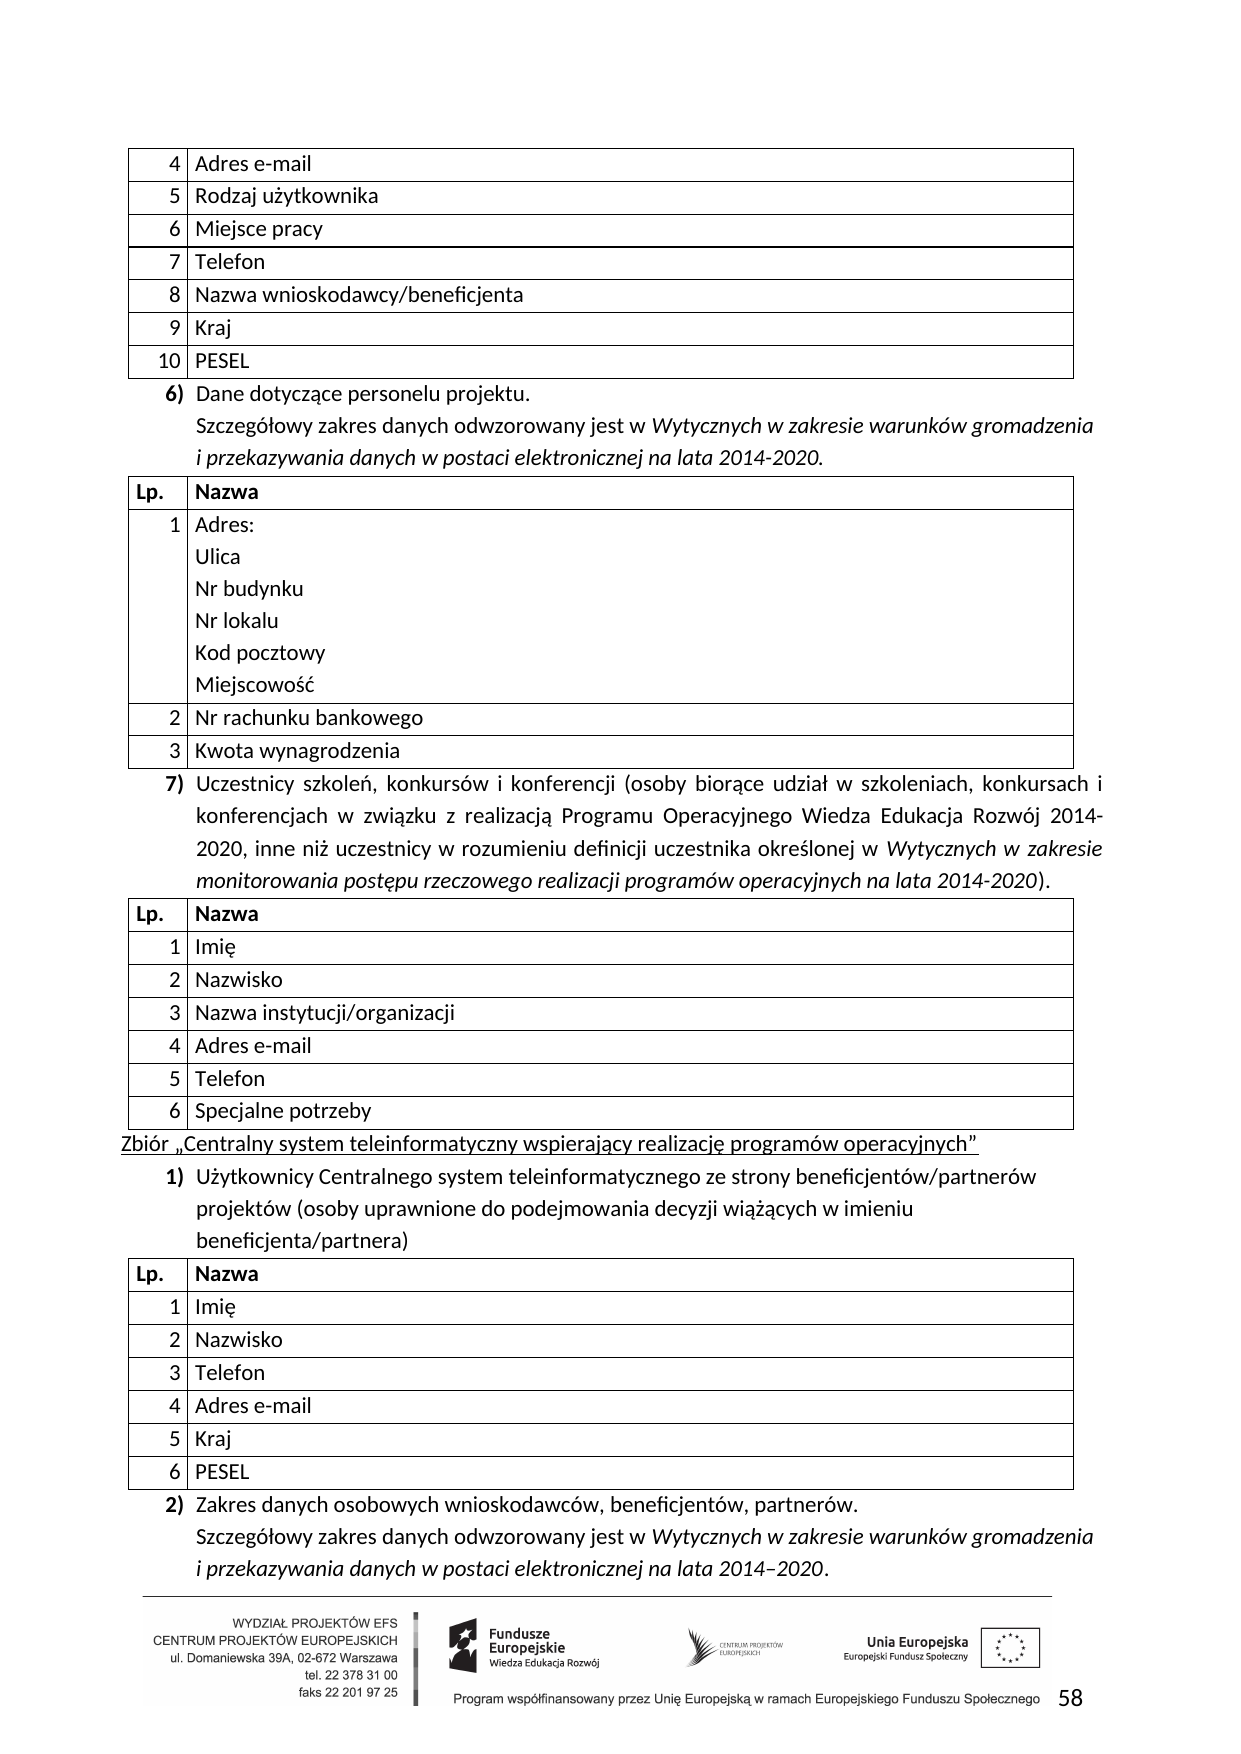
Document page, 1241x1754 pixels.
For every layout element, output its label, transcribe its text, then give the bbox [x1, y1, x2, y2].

table_header Nazwa [188, 1259, 1073, 1291]
table_cell Kraj [188, 1424, 1073, 1456]
table_cell PESEL [188, 1457, 1073, 1489]
table_cell PESEL [188, 346, 1073, 378]
table_cell Nazwisko [188, 1325, 1073, 1357]
table_cell Imię [188, 932, 1073, 964]
table_cell Telefon [188, 1358, 1073, 1390]
table_header Lp. [129, 477, 187, 509]
table_cell Rodzaj użytkownika [188, 182, 1073, 213]
table_cell 3 [129, 1358, 187, 1390]
table_cell Nazwa wnioskodawcy/beneficjenta [188, 280, 1073, 312]
table_cell 10 [129, 346, 187, 378]
text Szczegółowy zakres danych odwzorowany jest w Wytycznych w zakresie warunków gromadzenia i przekazywania danych w postaci elektronicznej na lata 2014-2020. [196, 411, 1105, 472]
table_cell 2 [129, 1325, 187, 1357]
table_cell 3 [129, 736, 187, 768]
table_cell 3 [129, 998, 187, 1030]
table_cell 6 [129, 215, 187, 246]
table_cell Kwota wynagrodzenia [188, 736, 1073, 768]
table_cell 2 [129, 965, 187, 997]
table_cell Adres: Ulica Nr budynku Nr lokalu Kod pocztowy Miejscowość [188, 510, 1073, 702]
table_cell Kraj [188, 313, 1073, 345]
table_cell 5 [129, 1064, 187, 1096]
table_cell 4 [129, 149, 187, 181]
table_cell Specjalne potrzeby [188, 1097, 1073, 1128]
table_cell 4 [129, 1391, 187, 1423]
text Zbiór „Centralny system teleinformatyczny wspierający realizację programów operacyjnych” [121, 1129, 1105, 1158]
table_cell 8 [129, 280, 187, 312]
table_cell Nr rachunku bankowego [188, 704, 1073, 735]
list Uczestnicy szkoleń, konkursów i konferencji (osoby biorące udział w szkoleniach, konkursach i konferencjach w związku z realizacją Programu Operacyjnego Wiedza Edukacja Rozwój 2014-2020, inne niż uczestnicy w rozumieniu definicji uczestnika określonej w Wytycznych w zakresie monitorowania postępu rzeczowego realizacji programów operacyjnych na lata 2014-2020). [165, 769, 1105, 894]
table_cell 1 [129, 1292, 187, 1324]
table_cell Nazwa instytucji/organizacji [188, 998, 1073, 1030]
table_cell 4 [129, 1031, 187, 1063]
table_cell Adres e-mail [188, 1031, 1073, 1063]
list Dane dotyczące personelu projektu. [165, 379, 1105, 407]
table_cell 6 [129, 1097, 187, 1128]
table_header Nazwa [188, 477, 1073, 509]
list Zakres danych osobowych wnioskodawców, beneficjentów, partnerów. [165, 1490, 1105, 1518]
table_cell Telefon [188, 248, 1073, 279]
table_cell Nazwisko [188, 965, 1073, 997]
table_header Lp. [129, 899, 187, 931]
table_cell 5 [129, 182, 187, 213]
table_cell 2 [129, 704, 187, 735]
table_cell 6 [129, 1457, 187, 1489]
table_cell Adres e-mail [188, 149, 1073, 181]
table_cell Telefon [188, 1064, 1073, 1096]
table_cell 9 [129, 313, 187, 345]
table_cell 5 [129, 1424, 187, 1456]
table_cell Miejsce pracy [188, 215, 1073, 246]
picture [142, 1596, 1053, 1706]
table_cell 7 [129, 248, 187, 279]
table_cell Imię [188, 1292, 1073, 1324]
table_header Nazwa [188, 899, 1073, 931]
table_cell 1 [129, 510, 187, 702]
table_cell Adres e-mail [188, 1391, 1073, 1423]
list Użytkownicy Centralnego system teleinformatycznego ze strony beneficjentów/partnerów projektów (osoby uprawnione do podejmowania decyzji wiążących w imieniu beneficjenta/partnera) [165, 1162, 1105, 1254]
table_header Lp. [129, 1259, 187, 1291]
table_cell 1 [129, 932, 187, 964]
